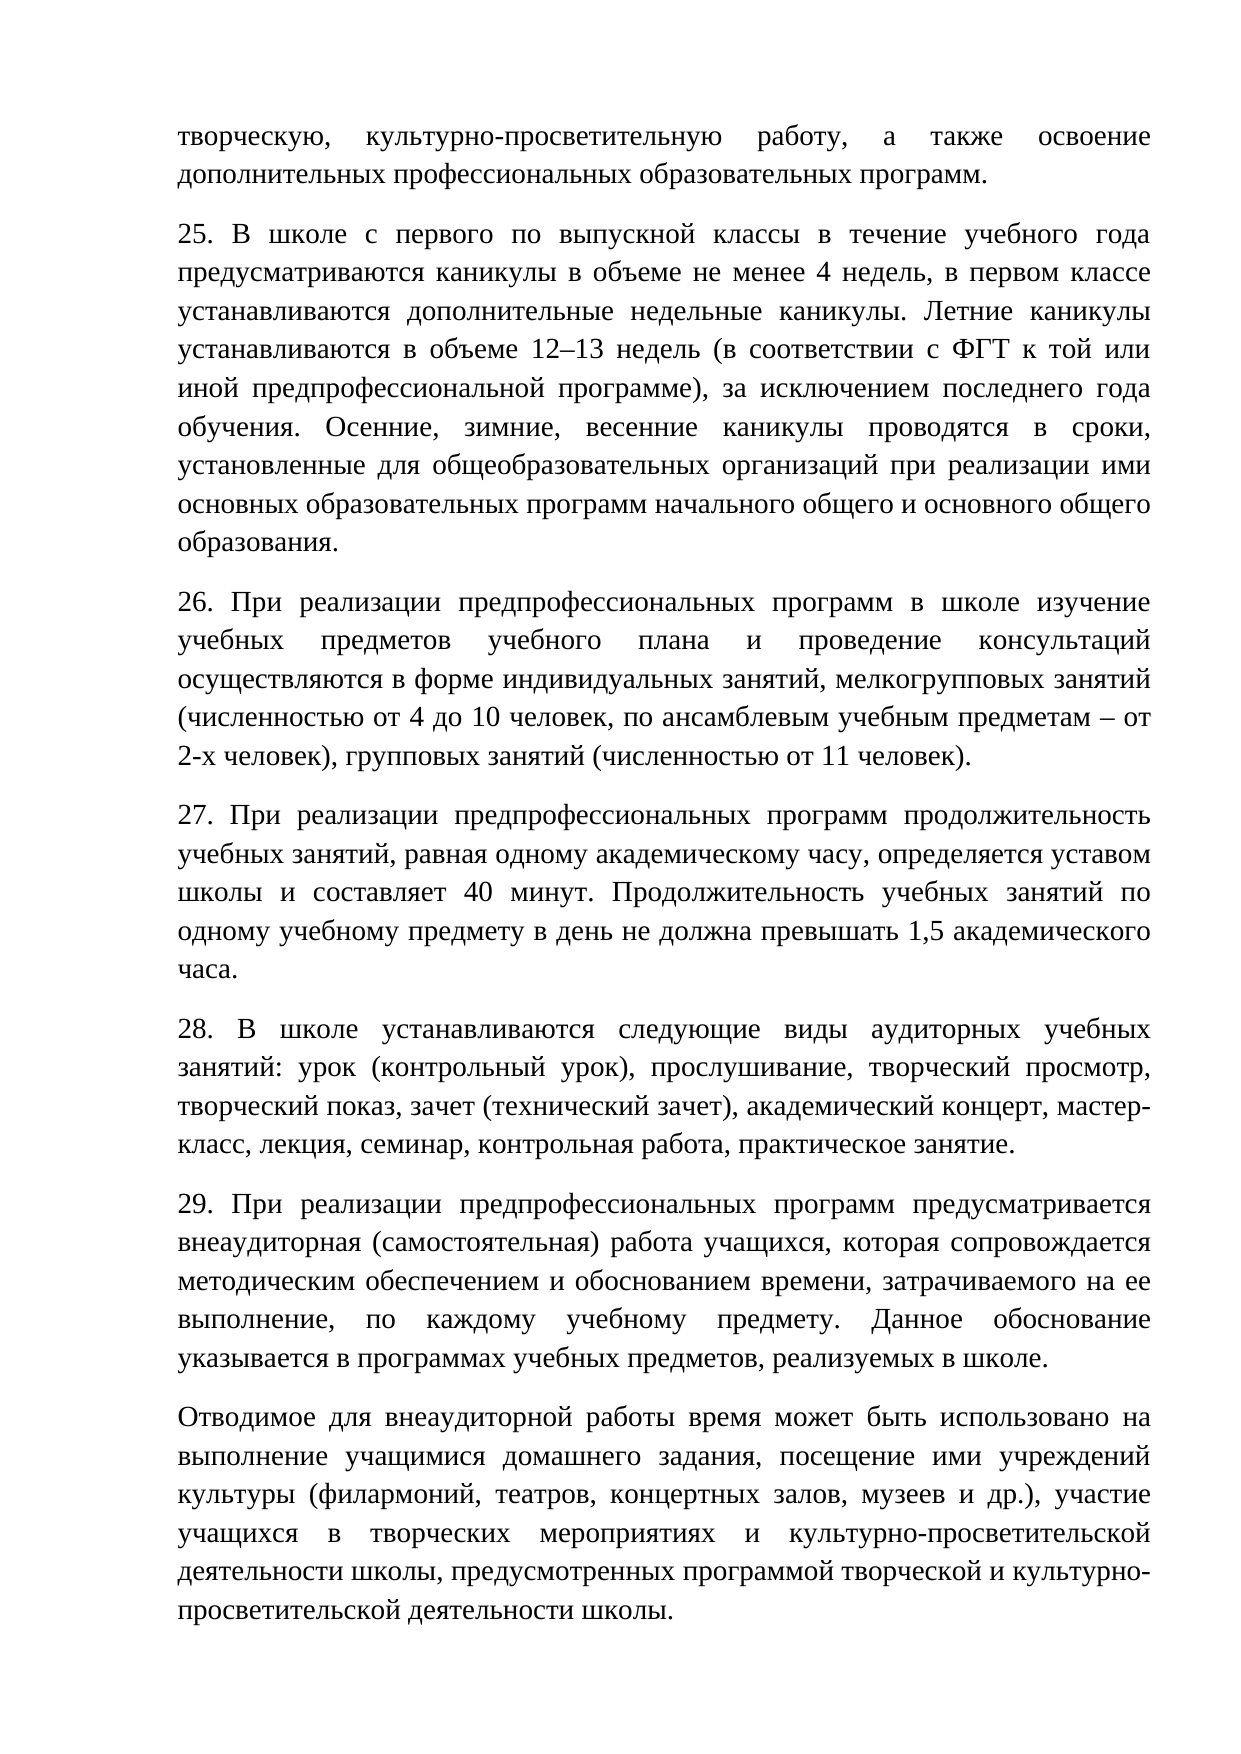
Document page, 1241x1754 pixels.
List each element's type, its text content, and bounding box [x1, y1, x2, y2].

text Отводимое для внеаудиторной работы время может быть использовано на выполнение учащимися домашнего задания, посещение ими учреждений культуры (филармоний, театров, концертных залов, музеев и др.), участие учащихся в творческих мероприятиях и культурно-просветительской деятельности школы, предусмотренных программой творческой и культурно-просветительской деятельности школы. [177, 1399, 1152, 1626]
text 27. При реализации предпрофессиональных программ продолжительность учебных занятий, равная одному академическому часу, определяется уставом школы и составляет 40 минут. Продолжительность учебных занятий по одному учебному предмету в день не должна превышать 1,5 академического часа. [177, 797, 1152, 985]
text 25. В школе с первого по выпускной классы в течение учебного года предусматриваются каникулы в объеме не менее 4 недель, в первом классе устанавливаются дополнительные недельные каникулы. Летние каникулы устанавливаются в объеме 12–13 недель (в соответствии с ФГТ к той или иной предпрофессиональной программе), за исключением последнего года обучения. Осенние, зимние, весенние каникулы проводятся в сроки, установленные для общеобразовательных организаций при реализации ими основных образовательных программ начального общего и основного общего образования. [177, 216, 1152, 558]
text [177, 118, 1152, 190]
text 28. В школе устанавливаются следующие виды аудиторных учебных занятий: урок (контрольный урок), прослушивание, творческий просмотр, творческий показ, зачет (технический зачет), академический концерт, мастер-класс, лекция, семинар, контрольная работа, практическое занятие. [177, 1011, 1152, 1160]
text 26. При реализации предпрофессиональных программ в школе изучение учебных предметов учебного плана и проведение консультаций осуществляются в форме индивидуальных занятий, мелкогрупповых занятий (численностью от 4 до 10 человек, по ансамблевым учебным предметам – от 2-х человек), групповых занятий (численностью от 11 человек). [177, 584, 1152, 771]
text 29. При реализации предпрофессиональных программ предусматривается внеаудиторная (самостоятельная) работа учащихся, которая сопровождается методическим обеспечением и обоснованием времени, затрачиваемого на ее выполнение, по каждому учебному предмету. Данное обоснование указывается в программах учебных предметов, реализуемых в школе. [177, 1186, 1152, 1373]
